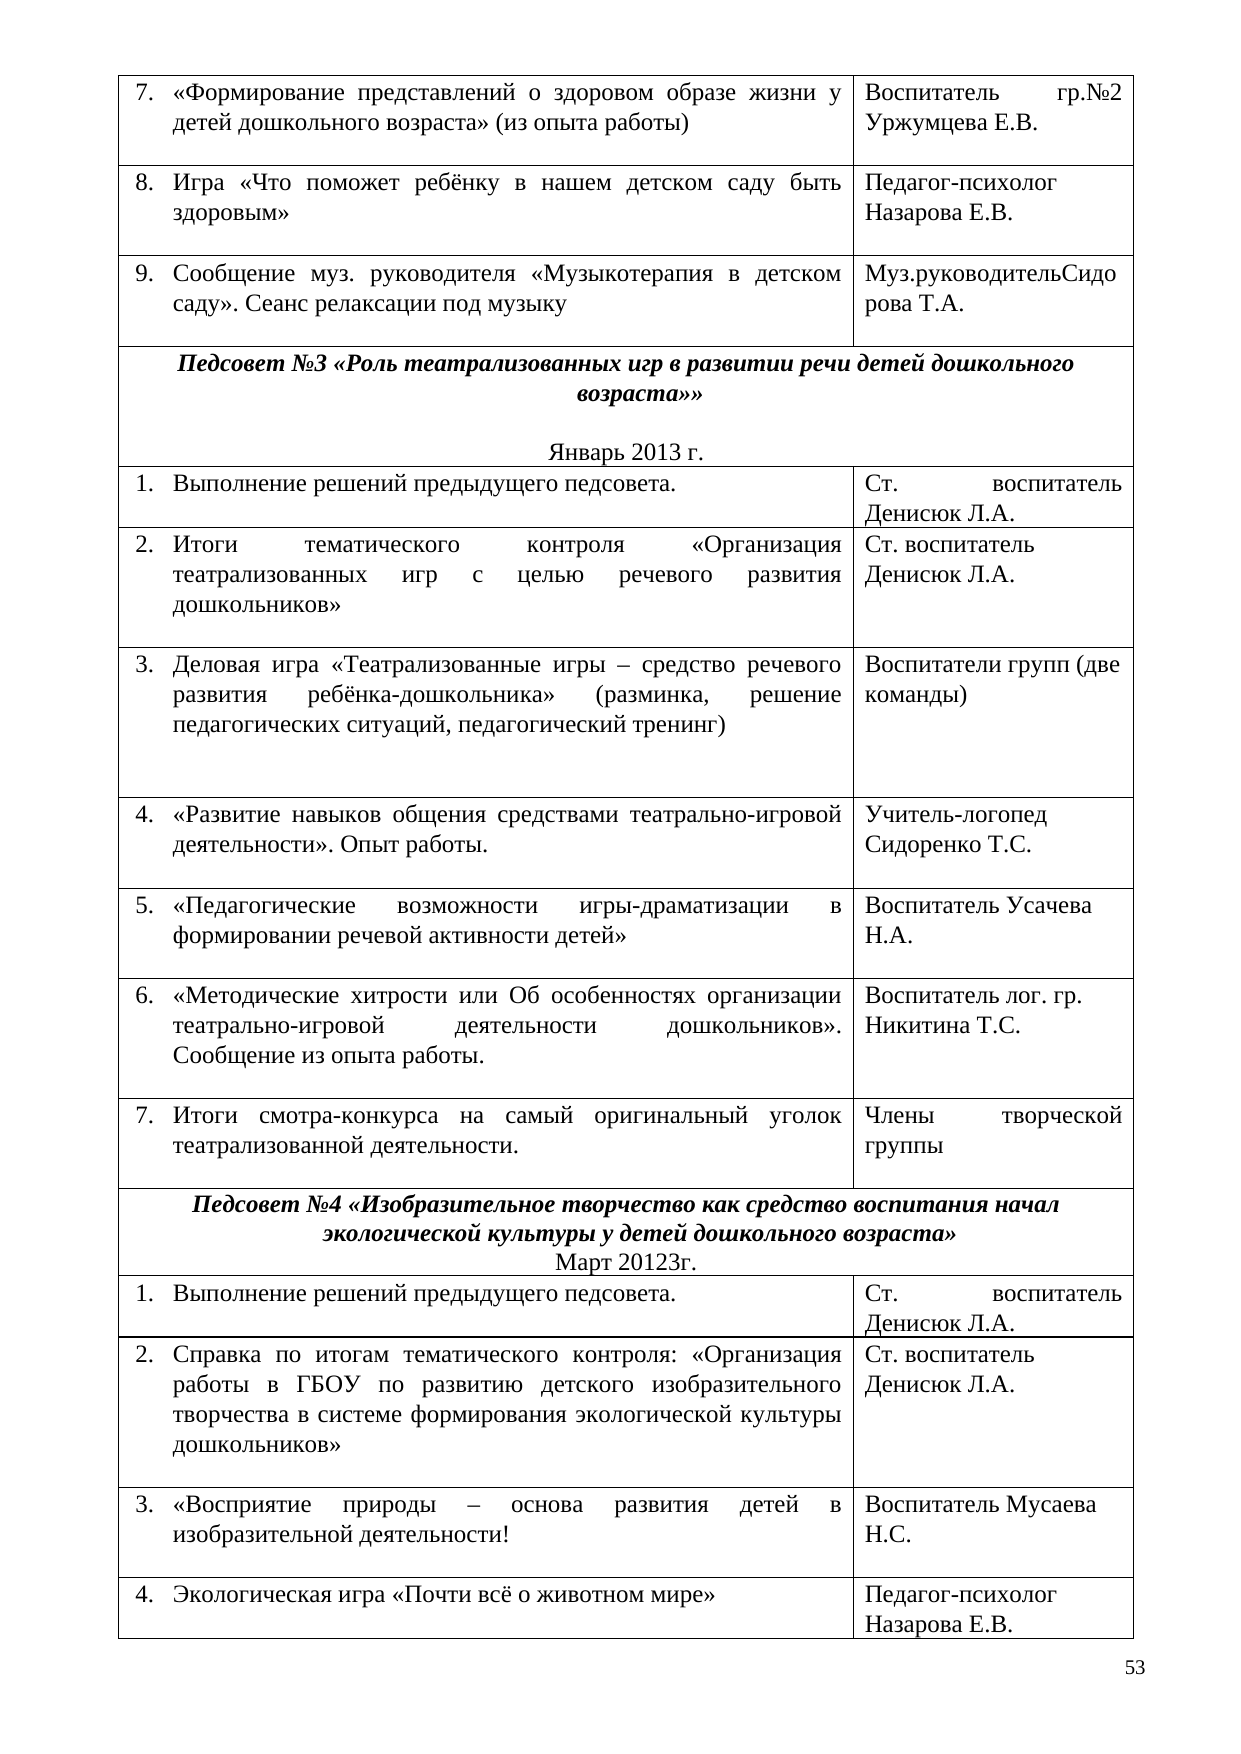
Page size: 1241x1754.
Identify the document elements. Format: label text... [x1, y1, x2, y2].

table_cell Педагог-психолог Назарова Е.В. [854, 1578, 1133, 1638]
table_cell Ст. воспитатель Денисюк Л.А. [854, 1276, 1133, 1336]
table_cell Экологическая игра «Почти всё о животном мире» [119, 1578, 853, 1638]
table_cell Воспитатель Усачева Н.А. [854, 889, 1133, 978]
table_cell Итоги тематического контроля «Организация театрализованных игр с целью речевого развития дошкольников» [119, 528, 853, 647]
table_cell Муз.руководительСидорова Т.А. [854, 256, 1133, 346]
table_cell Воспитатель лог. гр. Никитина Т.С. [854, 979, 1133, 1098]
table_cell Педсовет №4 «Изобразительное творчество как средство воспитания начал экологической культуры у детей дошкольного возраста» Март 20123г. [119, 1189, 1133, 1275]
table_cell Учитель-логопед Сидоренко Т.С. [854, 798, 1133, 887]
table_cell Справка по итогам тематического контроля: «Организация работы в ГБОУ по развитию детского изобразительного творчества в системе формирования экологической культуры дошкольников» [119, 1338, 853, 1487]
table_cell Ст. воспитатель Денисюк Л.А. [854, 467, 1133, 527]
table_cell Члены творческой группы [854, 1099, 1133, 1188]
table_cell Деловая игра «Театрализованные игры – средство речевого развития ребёнка-дошкольника» (разминка, решение педагогических ситуаций, педагогический тренинг) [119, 648, 853, 797]
table_cell Итоги смотра-конкурса на самый оригинальный уголок театрализованной деятельности. [119, 1099, 853, 1188]
table_cell Воспитатели групп (две команды) [854, 648, 1133, 797]
table_cell «Формирование представлений о здоровом образе жизни у детей дошкольного возраста» (из опыта работы) [119, 76, 853, 165]
table_cell Игра «Что поможет ребёнку в нашем детском саду быть здоровым» [119, 166, 853, 255]
table_cell «Методические хитрости или Об особенностях организации театрально-игровой деятельности дошкольников». Сообщение из опыта работы. [119, 979, 853, 1098]
table_cell Ст. воспитатель Денисюк Л.А. [854, 1338, 1133, 1487]
table_cell «Восприятие природы – основа развития детей в изобразительной деятельности! [119, 1488, 853, 1577]
table_cell Выполнение решений предыдущего педсовета. [119, 467, 853, 527]
table_cell «Развитие навыков общения средствами театрально-игровой деятельности». Опыт работы. [119, 798, 853, 887]
table_cell Педагог-психолог Назарова Е.В. [854, 166, 1133, 255]
table_cell Воспитатель Мусаева Н.С. [854, 1488, 1133, 1577]
table_cell Выполнение решений предыдущего педсовета. [119, 1276, 853, 1336]
table_cell Воспитатель гр.№2 Уржумцева Е.В. [854, 76, 1133, 165]
table_cell Сообщение муз. руководителя «Музыкотерапия в детском саду». Сеанс релаксации под музыку [119, 256, 853, 346]
table_cell Ст. воспитатель Денисюк Л.А. [854, 528, 1133, 647]
table_cell «Педагогические возможности игры-драматизации в формировании речевой активности детей» [119, 889, 853, 978]
table_cell Педсовет №3 «Роль театрализованных игр в развитии речи детей дошкольного возраста»» Январь 2013 г. [119, 347, 1133, 466]
